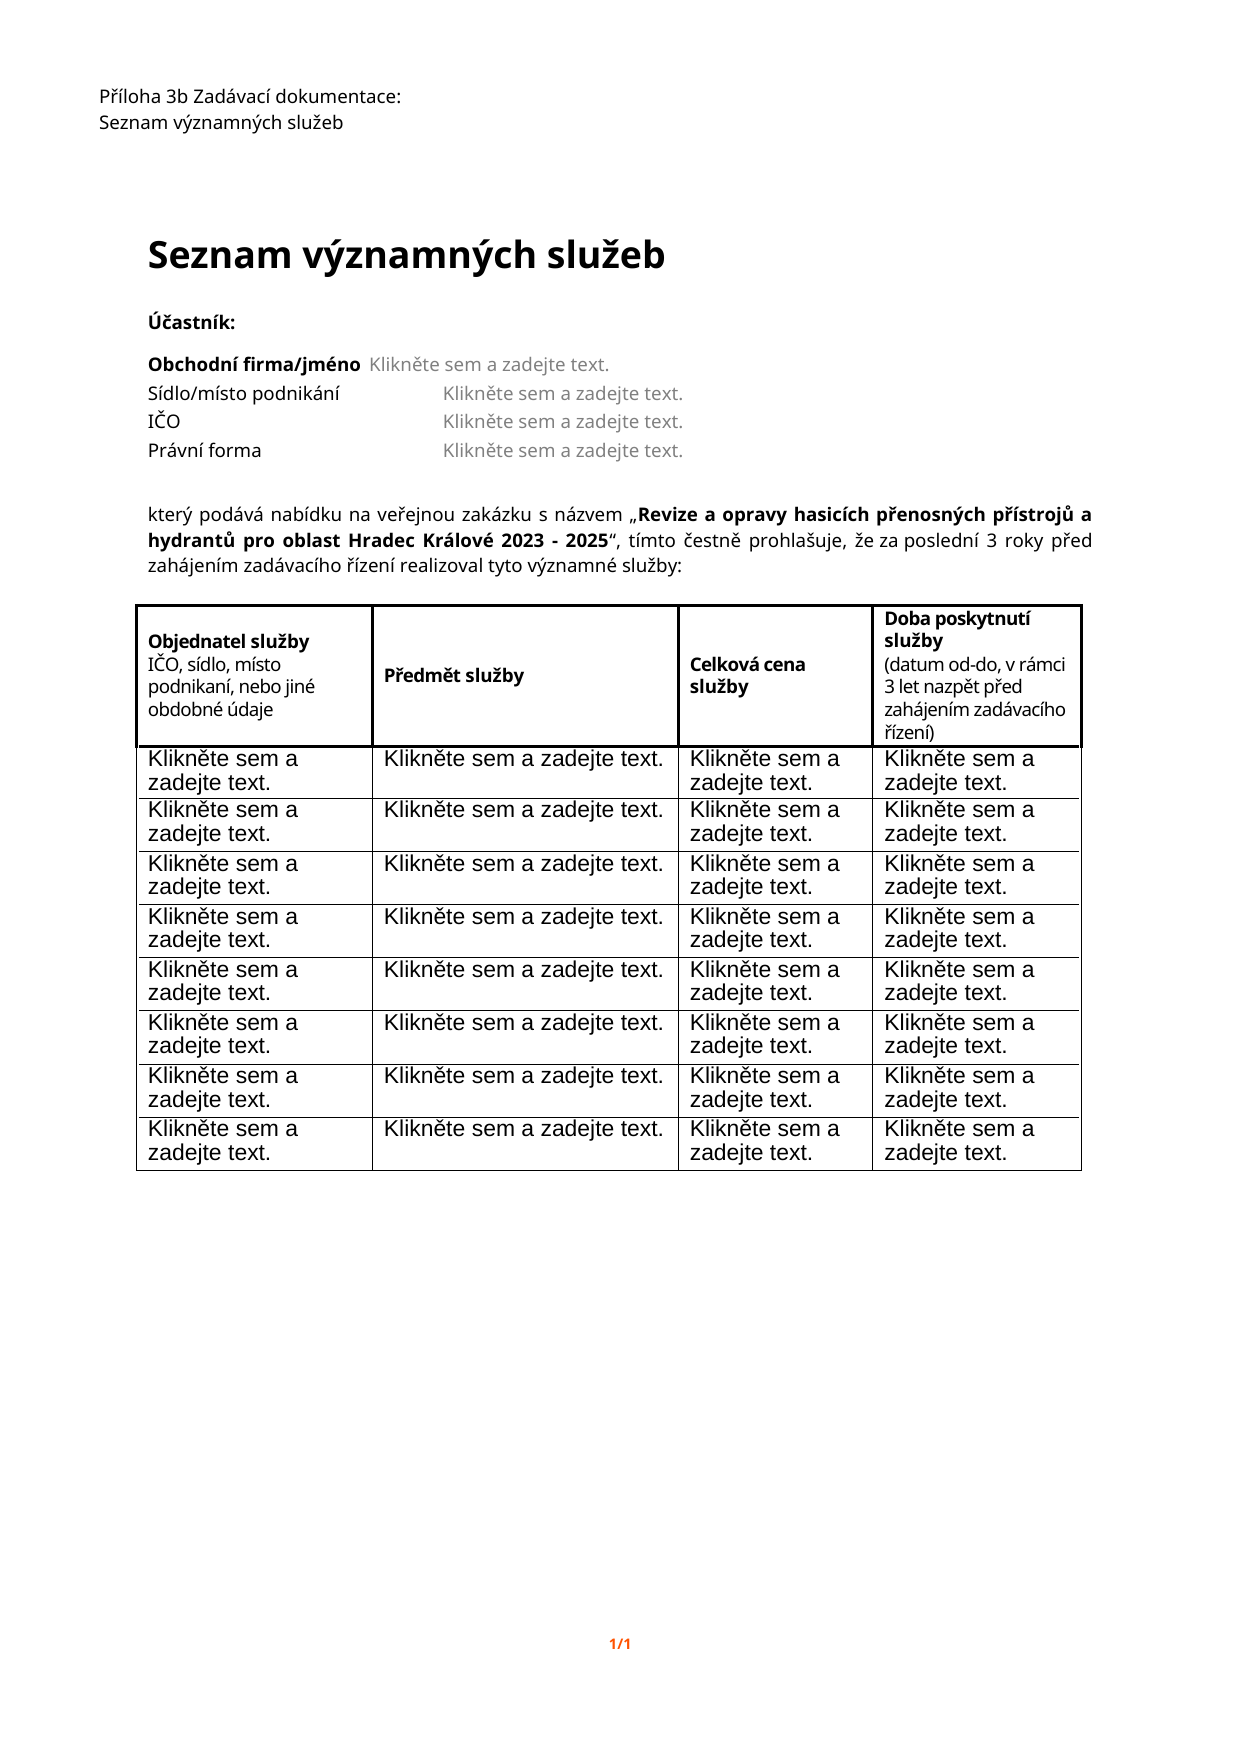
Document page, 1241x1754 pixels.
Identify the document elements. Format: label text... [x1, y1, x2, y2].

text Právní forma [148, 435, 1093, 464]
text Účastník: [148, 304, 1093, 335]
title Seznam významných služeb [148, 228, 1093, 279]
text který podává nabídku na veřejnou zakázku s názvem „Revize a opravy hasicích přenosných přístrojů a hydrantů pro oblast Hradec Králové 2023 - 2025“, tímto čestně prohlašuje, že za poslední 3 roky před zahájením zadávacího řízení realizoval tyto významné služby: [148, 502, 1093, 578]
table_header Doba poskytnutí služby (datum od-do, v rámci 3 let nazpět před zahájením zadávacího řízení) [874, 607, 1080, 745]
text IČO [148, 406, 1093, 435]
text Obchodní firma/jméno [148, 348, 1093, 377]
text Sídlo/místo podnikání [148, 377, 1093, 406]
table_header Celková cena služby [680, 607, 871, 745]
table_header Předmět služby [374, 607, 677, 745]
table_header Objednatel služby IČO, sídlo, místo podnikaní, nebo jiné obdobné údaje [138, 607, 371, 745]
